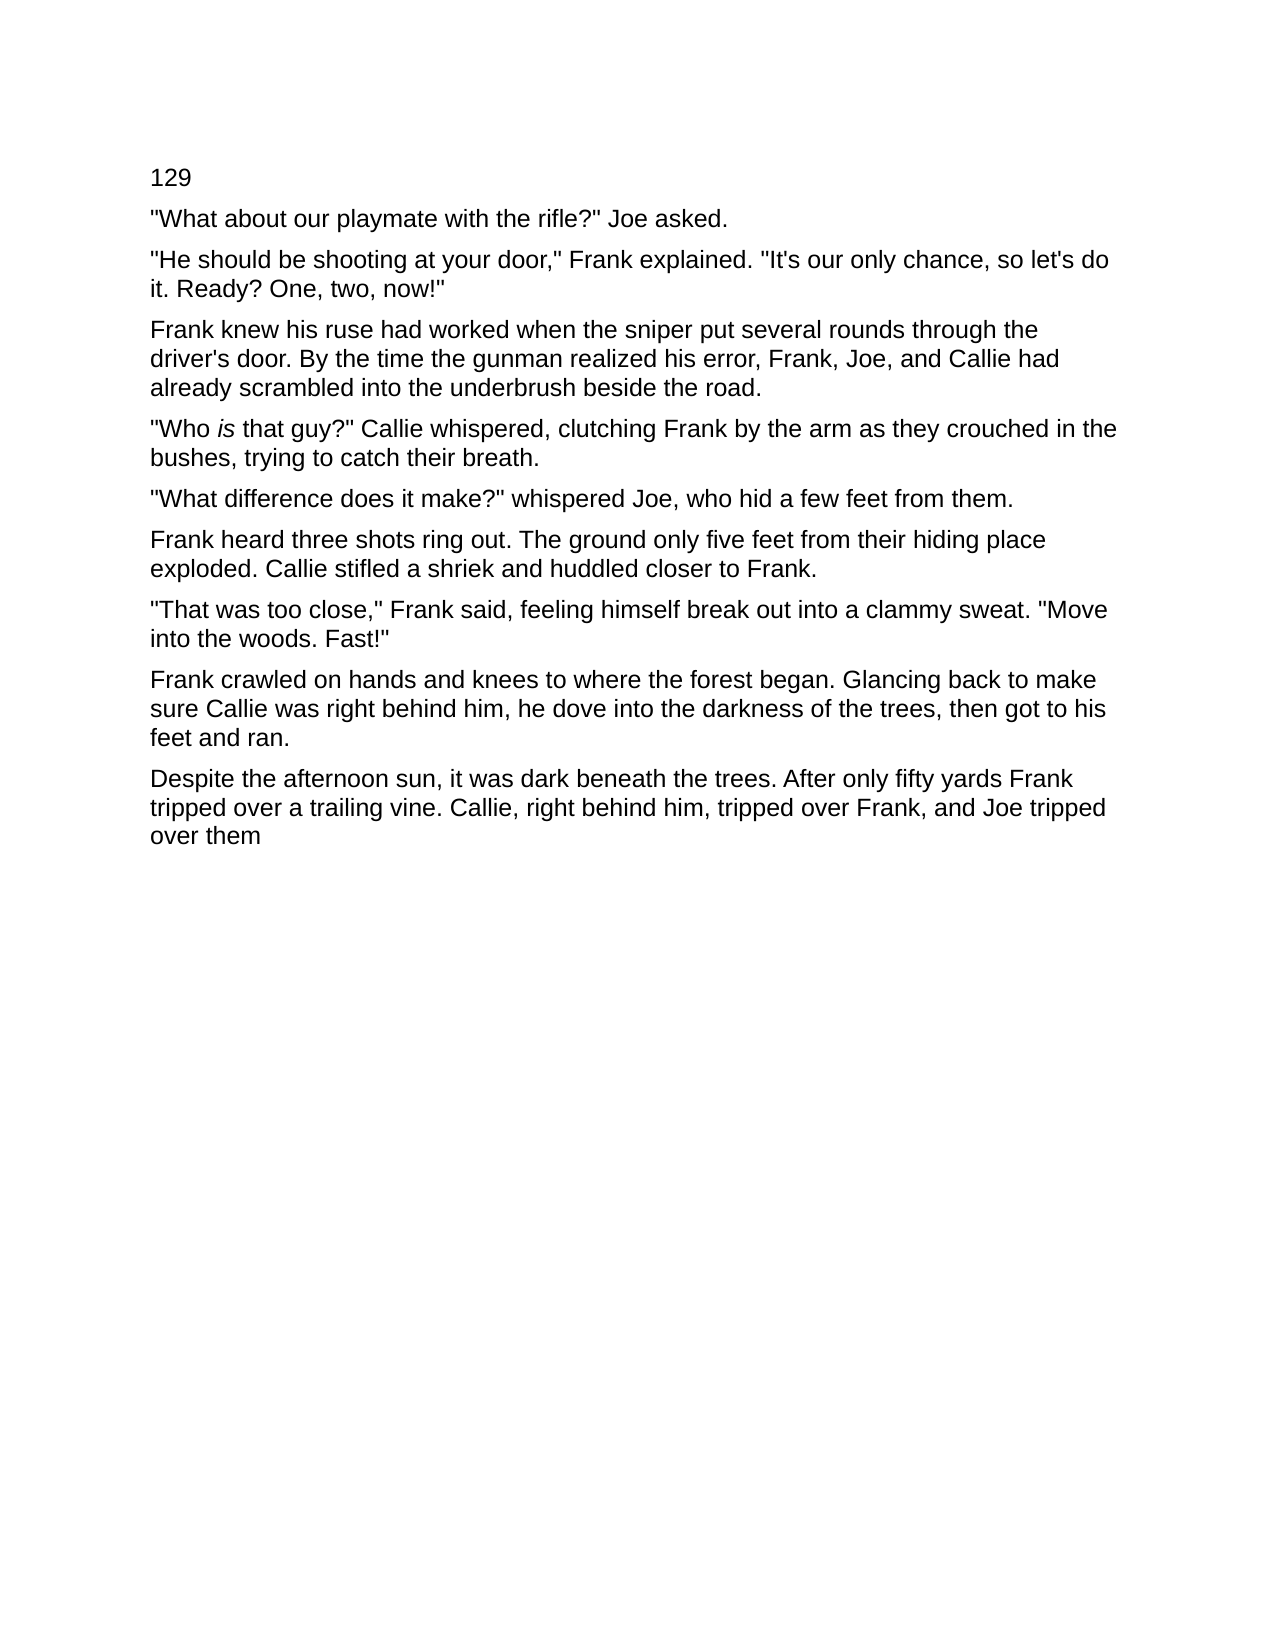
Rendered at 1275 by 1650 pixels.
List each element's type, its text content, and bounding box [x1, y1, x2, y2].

text "What difference does it make?" whispered Joe, who hid a few feet from them. [150, 484, 1125, 512]
text "What about our playmate with the rifle?" Joe asked. [150, 204, 1125, 232]
text "That was too close," Frank said, feeling himself break out into a clammy sweat. "Move into the woods. Fast!" [150, 595, 1125, 652]
text Despite the afternoon sun, it was dark beneath the trees. After only fifty yards Frank tripped over a trailing vine. Callie, right behind him, tripped over Frank, and Joe tripped over them [150, 764, 1125, 850]
text "He should be shooting at your door," Frank explained. "It's our only chance, so let's do it. Ready? One, two, now!" [150, 245, 1125, 302]
text Frank crawled on hands and knees to where the forest began. Glancing back to make sure Callie was right behind him, he dove into the darkness of the trees, then got to his feet and ran. [150, 665, 1125, 751]
text 129 [150, 162, 1125, 191]
text Frank heard three shots ring out. The ground only five feet from their hiding place exploded. Callie stifled a shriek and huddled closer to Frank. [150, 525, 1125, 582]
text Frank knew his ruse had worked when the sniper put several rounds through the driver's door. By the time the gunman realized his error, Frank, Joe, and Callie had already scrambled into the underbrush beside the road. [150, 315, 1125, 401]
text "Who is that guy?" Callie whispered, clutching Frank by the arm as they crouched in the bushes, trying to catch their breath. [150, 414, 1125, 471]
